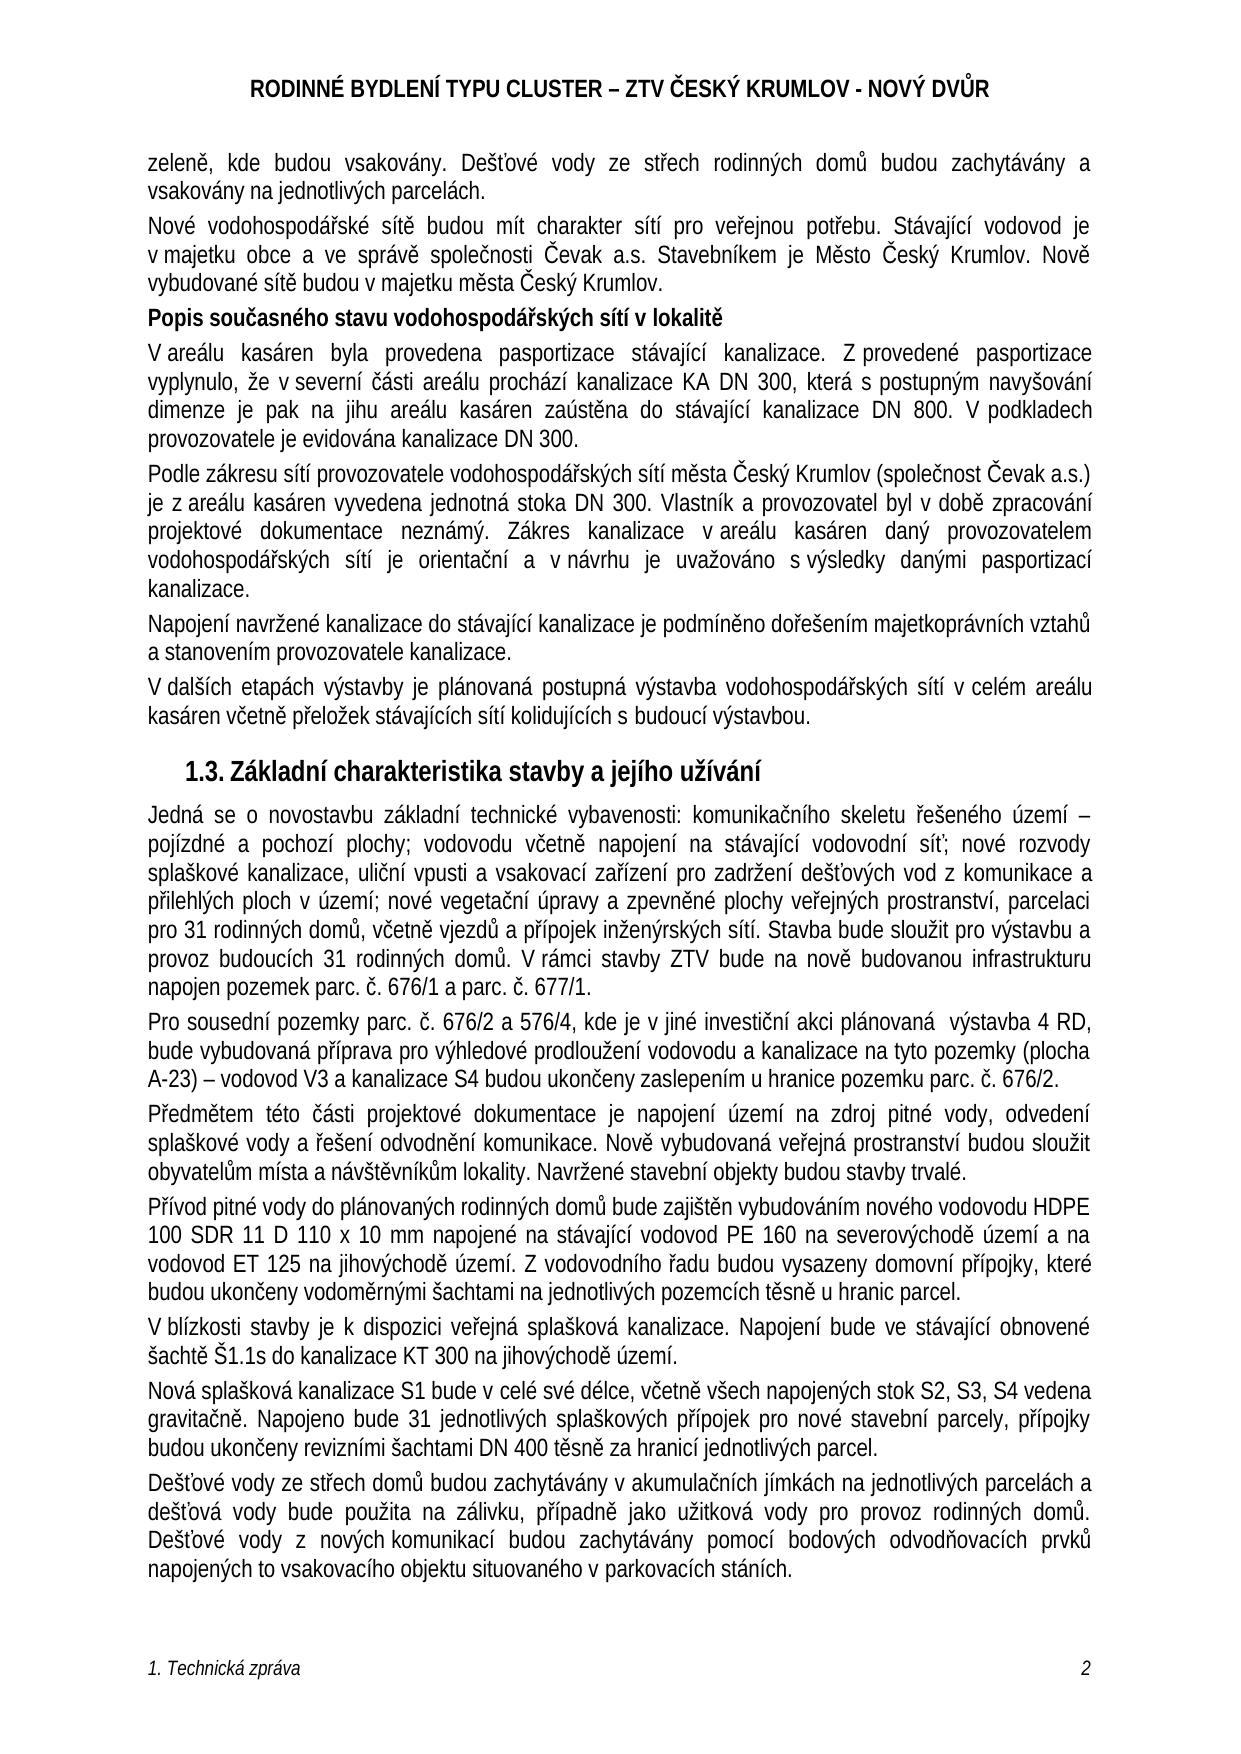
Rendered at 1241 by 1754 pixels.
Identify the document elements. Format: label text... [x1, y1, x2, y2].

text V areálu kasáren byla provedena pasportizace stávající kanalizace. Z provedené pasportizace vyplynulo, že v severní části areálu prochází kanalizace KA DN 300, která s postupným navyšování dimenze je pak na jihu areálu kasáren zaústěna do stávající kanalizace DN 800. V podkladech provozovatele je evidována kanalizace DN 300. [148, 338, 1093, 453]
text Jedná se o novostavbu základní technické vybavenosti: komunikačního skeletu řešeného území – pojízdné a pochozí plochy; vodovodu včetně napojení na stávající vodovodní síť; nové rozvody splaškové kanalizace, uliční vpusti a vsakovací zařízení pro zadržení dešťových vod z komunikace a přilehlých ploch v území; nové vegetační úpravy a zpevněné plochy veřejných prostranství, parcelaci pro 31 rodinných domů, včetně vjezdů a přípojek inženýrských sítí. Stavba bude sloužit pro výstavbu a provoz budoucích 31 rodinných domů. V rámci stavby ZTV bude na nově budovanou infrastrukturu napojen pozemek parc. č. 676/1 a parc. č. 677/1. [148, 800, 1093, 1001]
text Podle zákresu sítí provozovatele vodohospodářských sítí města Český Krumlov (společnost Čevak a.s.) je z areálu kasáren vyvedena jednotná stoka DN 300. Vlastník a provozovatel byl v době zpracování projektové dokumentace neznámý. Zákres kanalizace v areálu kasáren daný provozovatelem vodohospodářských sítí je orientační a v návrhu je uvažováno s výsledky danými pasportizací kanalizace. [148, 459, 1093, 602]
text V blízkosti stavby je k dispozici veřejná splašková kanalizace. Napojení bude ve stávající obnovené šachtě Š1.1s do kanalizace KT 300 na jihovýchodě území. [148, 1312, 1093, 1369]
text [148, 148, 1093, 205]
text Předmětem této části projektové dokumentace je napojení území na zdroj pitné vody, odvedení splaškové vody a řešení odvodnění komunikace. Nově vybudovaná veřejná prostranství budou sloužit obyvatelům místa a návštěvníkům lokality. Navržené stavební objekty budou stavby trvalé. [148, 1099, 1093, 1185]
list Základní charakteristika stavby a jejího užívání [185, 754, 1093, 788]
text Přívod pitné vody do plánovaných rodinných domů bude zajištěn vybudováním nového vodovodu HDPE 100 SDR 11 D 110 x 10 mm napojené na stávající vodovod PE 160 na severovýchodě území a na vodovod ET 125 na jihovýchodě území. Z vodovodního řadu budou vysazeny domovní přípojky, které budou ukončeny vodoměrnými šachtami na jednotlivých pozemcích těsně u hranic parcel. [148, 1191, 1093, 1306]
text Napojení navržené kanalizace do stávající kanalizace je podmíněno dořešením majetkoprávních vztahů a stanovením provozovatele kanalizace. [148, 608, 1093, 666]
text Nová splašková kanalizace S1 bude v celé své délce, včetně všech napojených stok S2, S3, S4 vedena gravitačně. Napojeno bude 31 jednotlivých splaškových přípojek pro nové stavební parcely, přípojky budou ukončeny revizními šachtami DN 400 těsně za hranicí jednotlivých parcel. [148, 1376, 1093, 1462]
text Nové vodohospodářské sítě budou mít charakter sítí pro veřejnou potřebu. Stávající vodovod je v majetku obce a ve správě společnosti Čevak a.s. Stavebníkem je Město Český Krumlov. Nově vybudované sítě budou v majetku města Český Krumlov. [148, 211, 1093, 297]
text Pro sousední pozemky parc. č. 676/2 a 576/4, kde je v jiné investiční akci plánovaná výstavba 4 RD, bude vybudovaná příprava pro výhledové prodloužení vodovodu a kanalizace na tyto pozemky (plocha A-23) – vodovod V3 a kanalizace S4 budou ukončeny zaslepením u hranice pozemku parc. č. 676/2. [148, 1007, 1093, 1093]
text Dešťové vody ze střech domů budou zachytávány v akumulačních jímkách na jednotlivých parcelách a dešťová vody bude použita na zálivku, případně jako užitková vody pro provoz rodinných domů. Dešťové vody z nových komunikací budou zachytávány pomocí bodových odvodňovacích prvků napojených to vsakovacího objektu situovaného v parkovacích stáních. [148, 1468, 1093, 1583]
text V dalších etapách výstavby je plánovaná postupná výstavba vodohospodářských sítí v celém areálu kasáren včetně přeložek stávajících sítí kolidujících s budoucí výstavbou. [148, 672, 1093, 729]
text Popis současného stavu vodohospodářských sítí v lokalitě [148, 303, 1093, 332]
